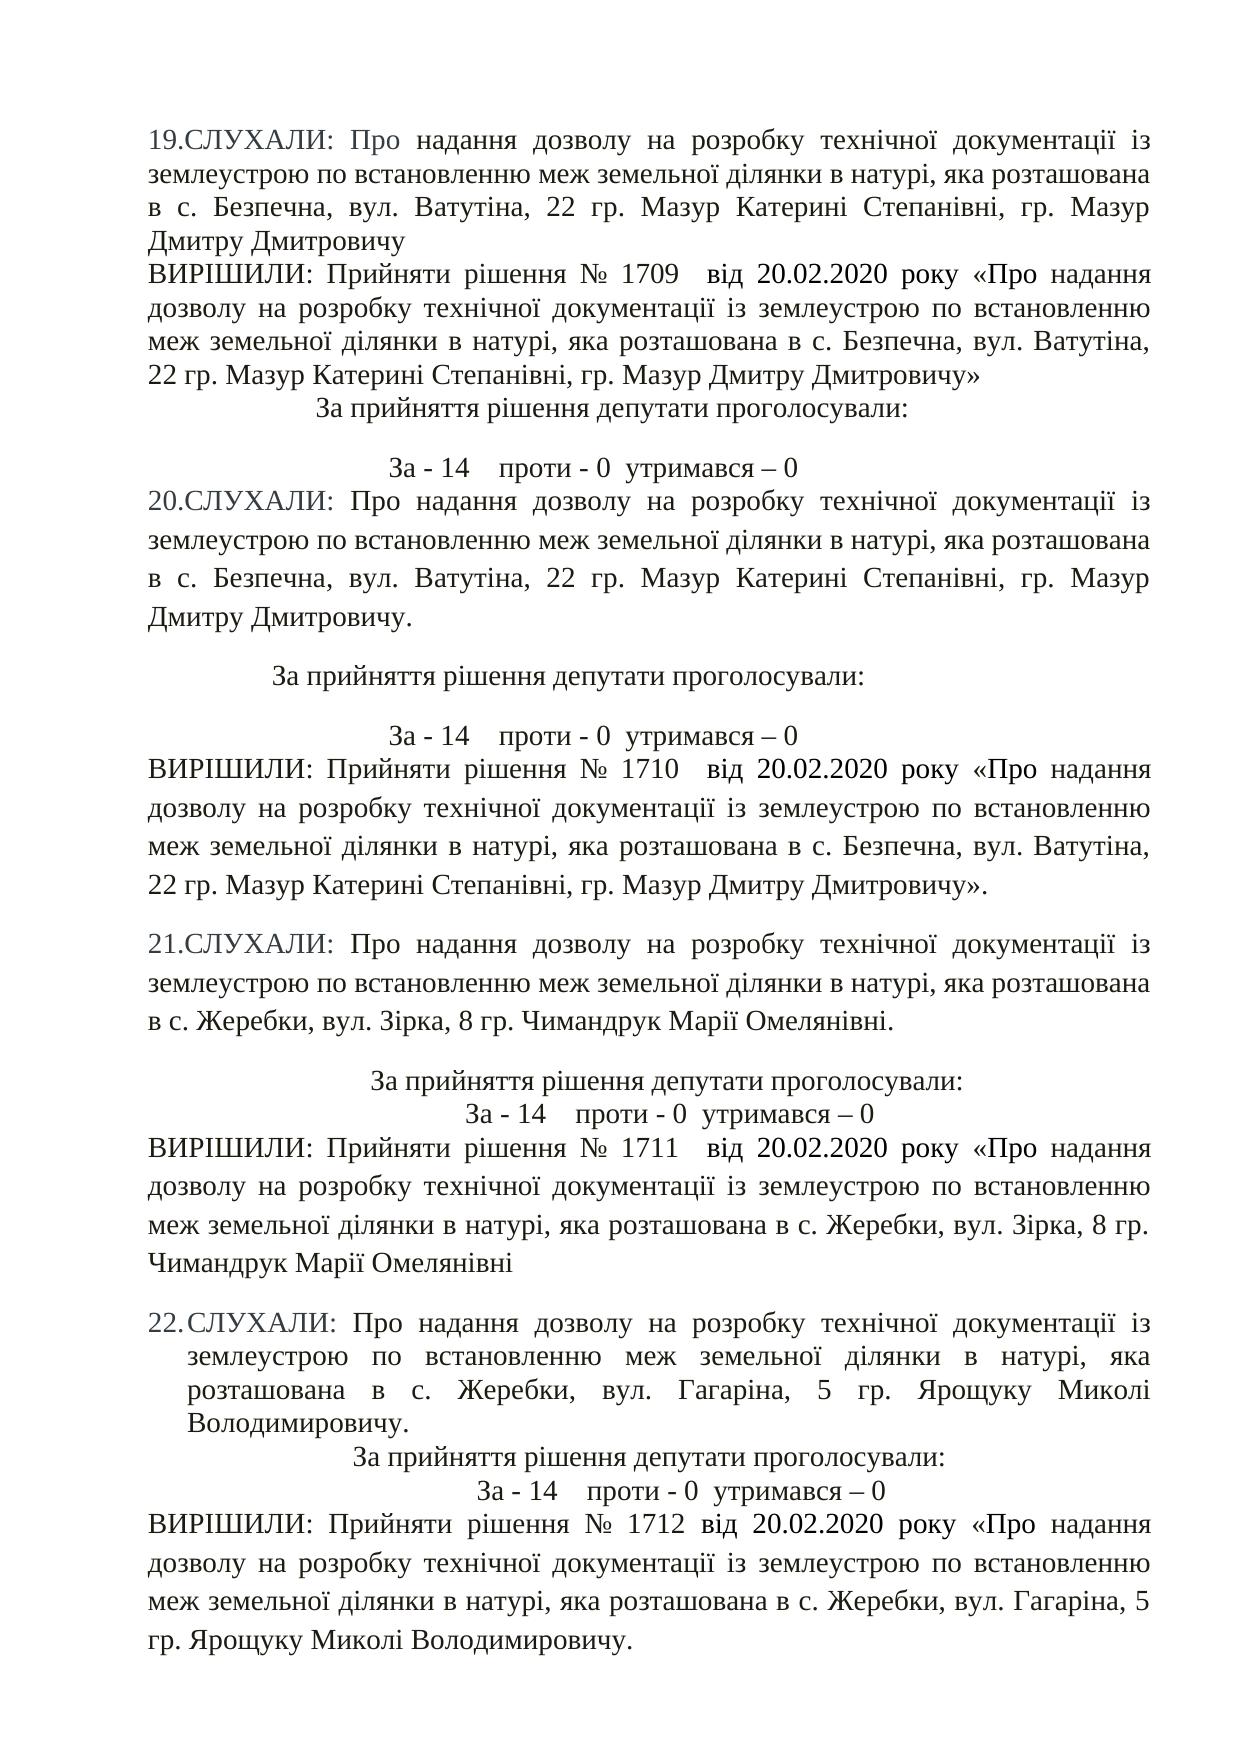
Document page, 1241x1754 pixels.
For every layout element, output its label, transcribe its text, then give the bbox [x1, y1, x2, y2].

text ВИРІШИЛИ: Прийняти рішення № 1710 від 20.02.2020 року «Про надання дозволу на розробку технічної документації із землеустрою по встановленню меж земельної ділянки в натурі, яка розташована в с. Безпечна, вул. Ватутіна, 22 гр. Мазур Катерині Степанівні, гр. Мазур Дмитру Дмитровичу». [148, 751, 1152, 901]
text ВИРІШИЛИ: Прийняти рішення № 1709 від 20.02.2020 року «Про надання дозволу на розробку технічної документації із землеустрою по встановленню меж земельної ділянки в натурі, яка розташована в с. Безпечна, вул. Ватутіна, 22 гр. Мазур Катерині Степанівні, гр. Мазур Дмитру Дмитровичу» [148, 256, 1152, 391]
text 19.СЛУХАЛИ: Про надання дозволу на розробку технічної документації із землеустрою по встановленню меж земельної ділянки в натурі, яка розташована в с. Безпечна, вул. Ватутіна, 22 гр. Мазур Катерині Степанівні, гр. Мазур Дмитру Дмитровичу [148, 122, 1152, 256]
text За - 14 проти - 0 утримався – 0 [224, 1096, 1152, 1130]
text ВИРІШИЛИ: Прийняти рішення № 1711 від 20.02.2020 року «Про надання дозволу на розробку технічної документації із землеустрою по встановленню меж земельної ділянки в натурі, яка розташована в с. Жеребки, вул. Зірка, 8 гр. Чимандрук Марії Омелянівні [148, 1130, 1152, 1279]
list За прийняття рішення депутати проголосували: [243, 1439, 1152, 1473]
list За прийняття рішення депутати проголосували: [224, 1063, 1152, 1096]
list СЛУХАЛИ: Про надання дозволу на розробку технічної документації із землеустрою по встановленню меж земельної ділянки в натурі, яка розташована в с. Жеребки, вул. Гагаріна, 5 гр. Ярощуку Миколі Володимировичу. [148, 1305, 1152, 1439]
text За - 14 проти - 0 утримався – 0 [148, 450, 1152, 483]
text 20.СЛУХАЛИ: Про надання дозволу на розробку технічної документації із землеустрою по встановленню меж земельної ділянки в натурі, яка розташована в с. Безпечна, вул. Ватутіна, 22 гр. Мазур Катерині Степанівні, гр. Мазур Дмитру Дмитровичу. [148, 483, 1152, 633]
text За - 14 проти - 0 утримався – 0 [148, 718, 1152, 751]
list ВИРІШИЛИ: Прийняти рішення № 1712 від 20.02.2020 року «Про надання дозволу на розробку технічної документації із землеустрою по встановленню меж земельної ділянки в натурі, яка розташована в с. Жеребки, вул. Гагаріна, 5 гр. Ярощуку Миколі Володимировичу. [148, 1506, 1152, 1655]
text 21.СЛУХАЛИ: Про надання дозволу на розробку технічної документації із землеустрою по встановленню меж земельної ділянки в натурі, яка розташована в с. Жеребки, вул. Зірка, 8 гр. Чимандрук Марії Омелянівні. [148, 926, 1152, 1037]
text За - 14 проти - 0 утримався – 0 [243, 1473, 1152, 1506]
text За прийняття рішення депутати проголосували: [148, 391, 1152, 424]
text За прийняття рішення депутати проголосували: [148, 658, 1152, 692]
